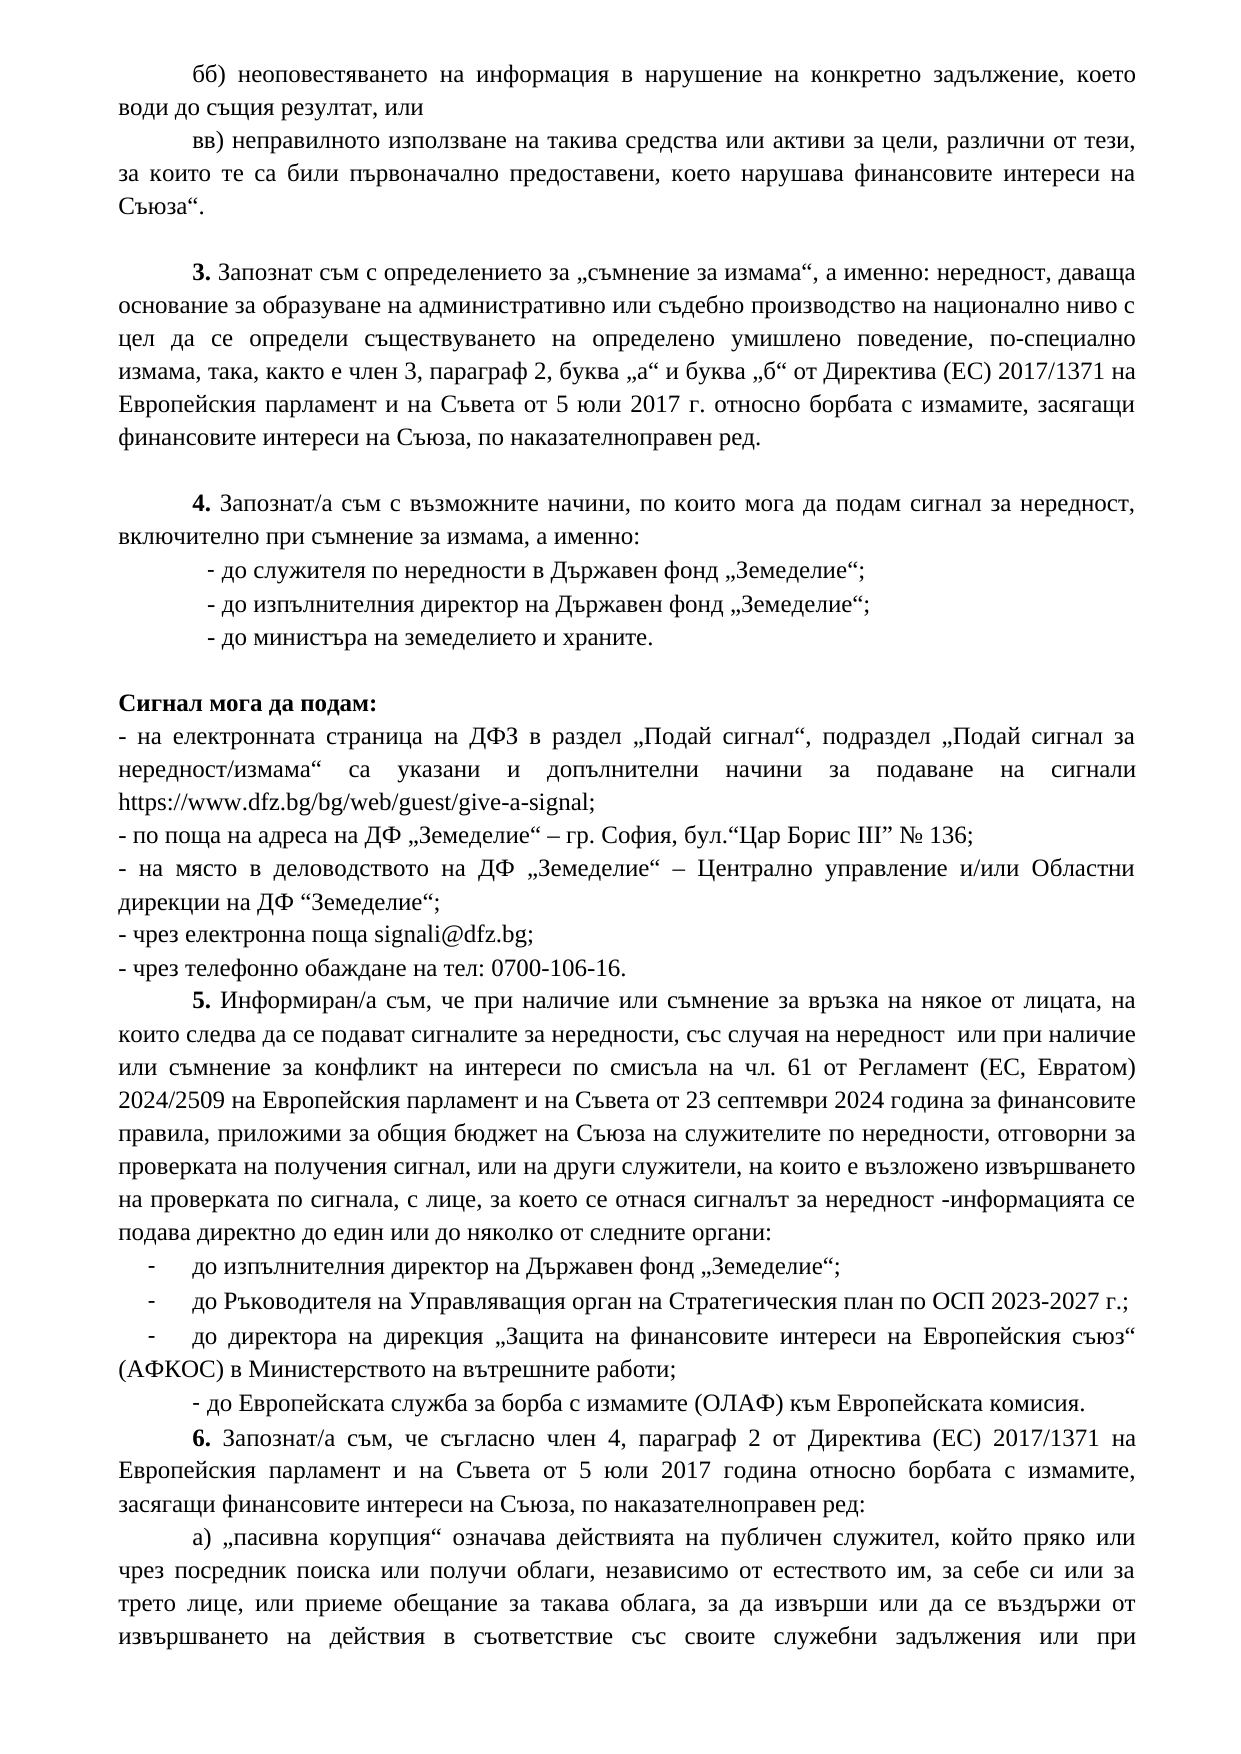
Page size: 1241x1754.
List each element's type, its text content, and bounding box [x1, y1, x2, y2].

list до изпълнителния директор на Държавен фонд „Земеделие“; [118, 1250, 1137, 1280]
text 6. Запознат/а съм, че съгласно член 4, параграф 2 от Директива (ЕС) 2017/1371 на Европейския парламент и на Съвета от 5 юли 2017 година относно борбата с измамите, засягащи финансовите интереси на Съюза, по наказателноправен ред: [118, 1423, 1137, 1517]
text - на място в деловодството на ДФ „Земеделие“ – Централно управление и/или Областни дирекции на ДФ “Земеделие“; [118, 853, 1137, 915]
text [118, 1522, 1137, 1649]
text 3. Запознат съм с определението за „съмнение за измама“, а именно: нередност, даваща основание за образуване на административно или съдебно производство на национално ниво с цел да се определи съществуването на определено умишлено поведение, по-специално измама, така, както е член 3, параграф 2, буква „а“ и буква „б“ от Директива (ЕС) 2017/1371 на Европейския парламент и на Съвета от 5 юли 2017 г. относно борбата с измамите, засягащи финансовите интереси на Съюза, по наказателноправен ред. [118, 257, 1137, 451]
text 5. Информиран/а съм, че при наличие или съмнение за връзка на някое от лицата, на които следва да се подават сигналите за нередности, със случая на нередност или при наличие или съмнение за конфликт на интереси по смисъла на чл. 61 от Регламент (ЕС, Евратом) 2024/2509 на Европейския парламент и на Съвета от 23 септември 2024 година за финансовите правила, приложими за общия бюджет на Съюза на служителите по нередности, отговорни за проверката на получения сигнал, или на други служители, на които е възложено извършването на проверката по сигнала, с лице, за което се отнася сигналът за нередност -информацията се подава директно до един или до няколко от следните органи: [118, 986, 1137, 1246]
text - чрез телефонно обаждане на тел: 0700-106-16. [118, 953, 1137, 981]
text бб) неоповестяването на информация в нарушение на конкретно задължение, което води до същия резултат, или [118, 59, 1137, 121]
text - на електронната страница на ДФЗ в раздел „Подай сигнал“, подраздел „Подай сигнал за нередност/измама“ са указани и допълнителни начини за подаване на сигнали https://www.dfz.bg/bg/web/guest/give-a-signal; [118, 721, 1137, 816]
text - по поща на адреса на ДФ „Земеделие“ – гр. София, бул.“Цар Борис III” № 136; [118, 821, 1137, 849]
list до Ръководителя на Управляващия орган на Стратегическия план по ОСП 2023-2027 г.; [118, 1285, 1137, 1315]
text - чрез електронна поща signali@dfz.bg; [118, 919, 1137, 948]
list до Европейската служба за борба с измамите (ОЛАФ) към Европейската комисия. [118, 1388, 1137, 1418]
text 4. Запознат/а съм с възможните начини, по които мога да подам сигнал за нередност, включително при съмнение за измама, а именно: [118, 488, 1137, 550]
text Сигнал мога да подам: [118, 688, 1137, 717]
list до директора на дирекция „Защита на финансовите интереси на Европейския съюз“ (АФКОС) в Министерството на вътрешните работи; [118, 1320, 1137, 1383]
text - до министъра на земеделието и храните. [207, 622, 1137, 651]
list до служителя по нередности в Държавен фонд „Земеделие“; [207, 554, 1137, 585]
text вв) неправилното използване на такива средства или активи за цели, различни от тези, за които те са били първоначално предоставени, което нарушава финансовите интереси на Съюза“. [118, 125, 1137, 220]
text - до изпълнителния директор на Държавен фонд „Земеделие“; [207, 589, 1137, 618]
